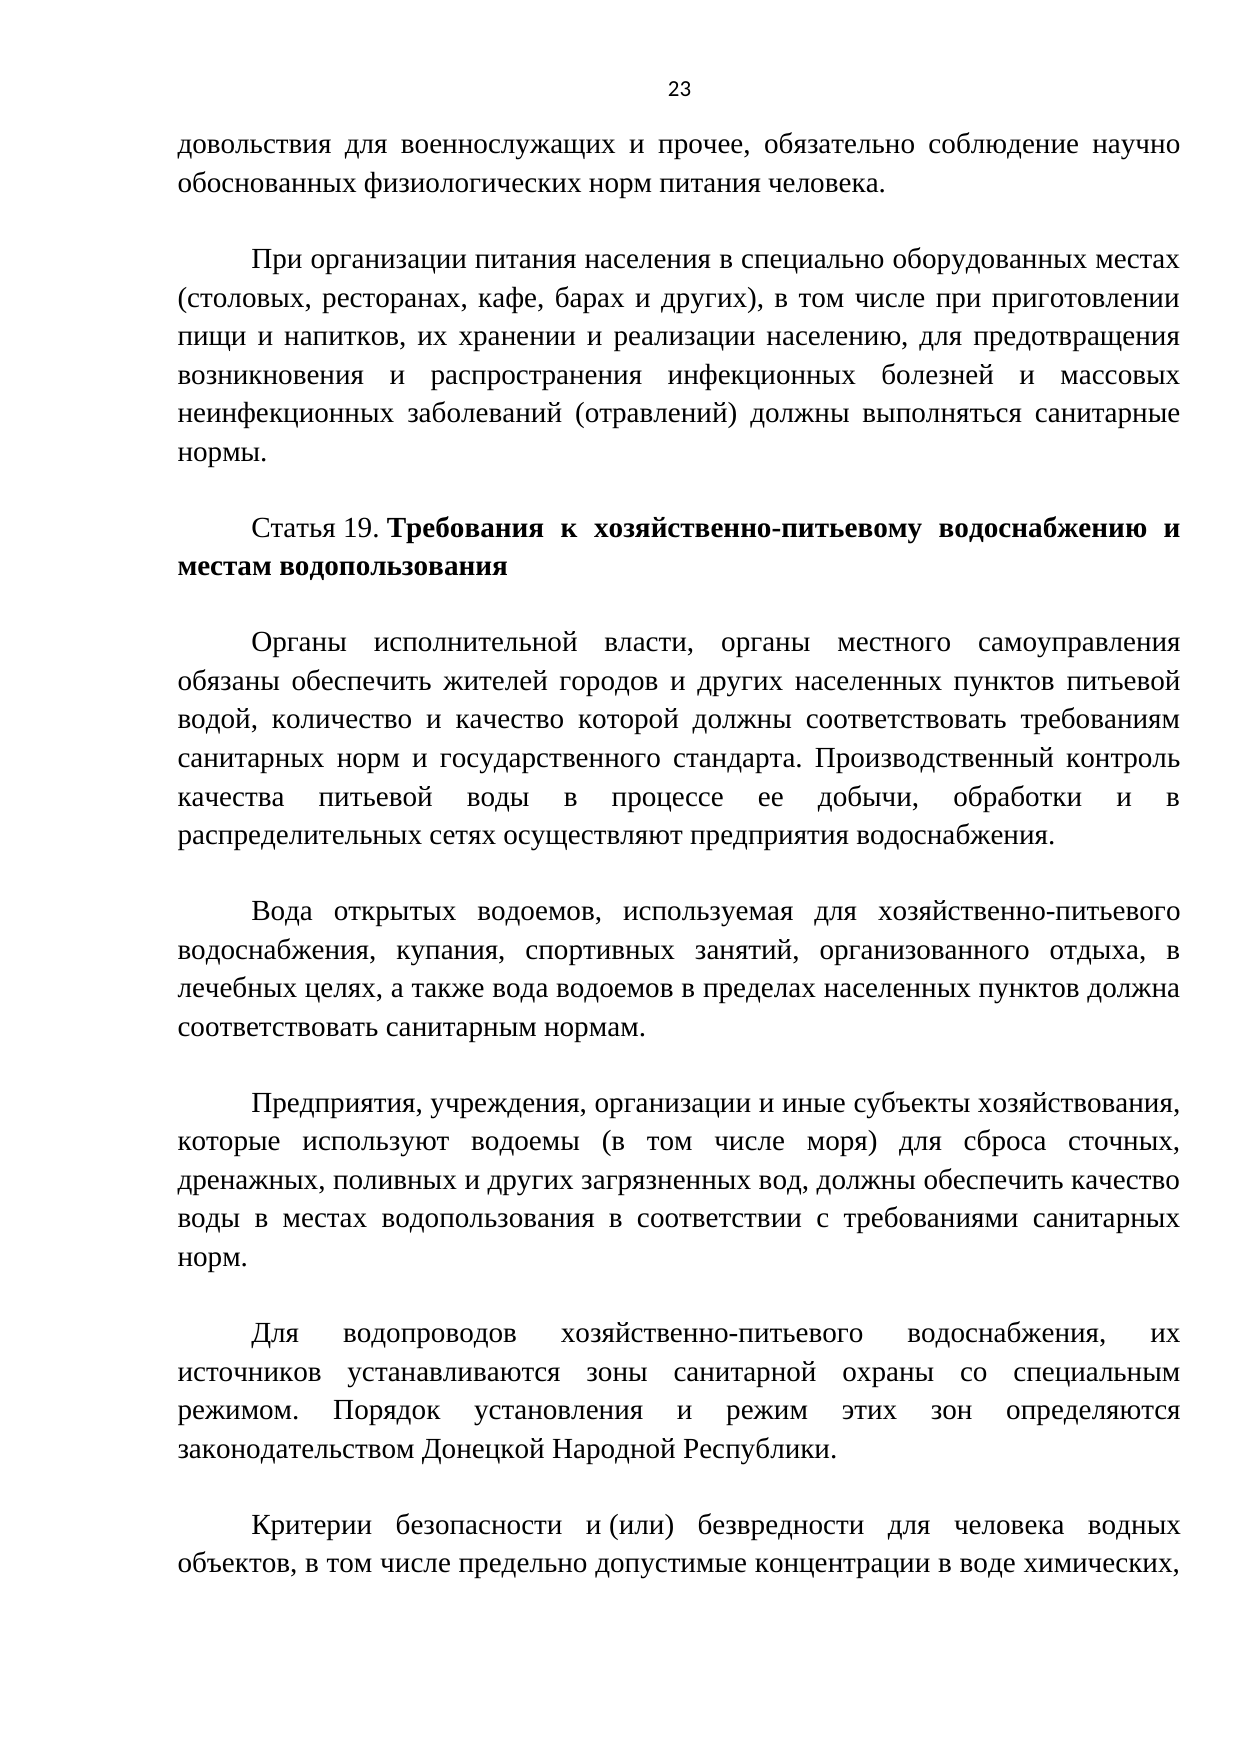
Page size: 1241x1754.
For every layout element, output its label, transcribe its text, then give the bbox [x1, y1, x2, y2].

text Вода открытых водоемов, используемая для хозяйственно-питьевого водоснабжения, купания, спортивных занятий, организованного отдыха, в лечебных целях, а также вода водоемов в пределах населенных пунктов должна соответствовать санитарным нормам. [177, 893, 1181, 1042]
text Статья 19. Требования к хозяйственно-питьевому водоснабжению и местам водопользования [177, 510, 1181, 582]
text Для водопроводов хозяйственно-питьевого водоснабжения, их источников устанавливаются зоны санитарной охраны со специальным режимом. Порядок установления и режим этих зон определяются законодательством Донецкой Народной Республики. [177, 1315, 1181, 1464]
text Предприятия, учреждения, организации и иные субъекты хозяйствования, которые используют водоемы (в том числе моря) для сброса сточных, дренажных, поливных и других загрязненных вод, должны обеспечить качество воды в местах водопользования в соответствии с требованиями санитарных норм. [177, 1085, 1181, 1273]
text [177, 1507, 1181, 1579]
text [177, 127, 1181, 199]
text При организации питания населения в специально оборудованных местах (столовых, ресторанах, кафе, барах и других), в том числе при приготовлении пищи и напитков, их хранении и реализации населению, для предотвращения возникновения и распространения инфекционных болезней и массовых неинфекционных заболеваний (отравлений) должны выполняться санитарные нормы. [177, 241, 1181, 467]
text Органы исполнительной власти, органы местного самоуправления обязаны обеспечить жителей городов и других населенных пунктов питьевой водой, количество и качество которой должны соответствовать требованиям санитарных норм и государственного стандарта. Производственный контроль качества питьевой воды в процессе ее добычи, обработки и в распределительных сетях осуществляют предприятия водоснабжения. [177, 624, 1181, 851]
